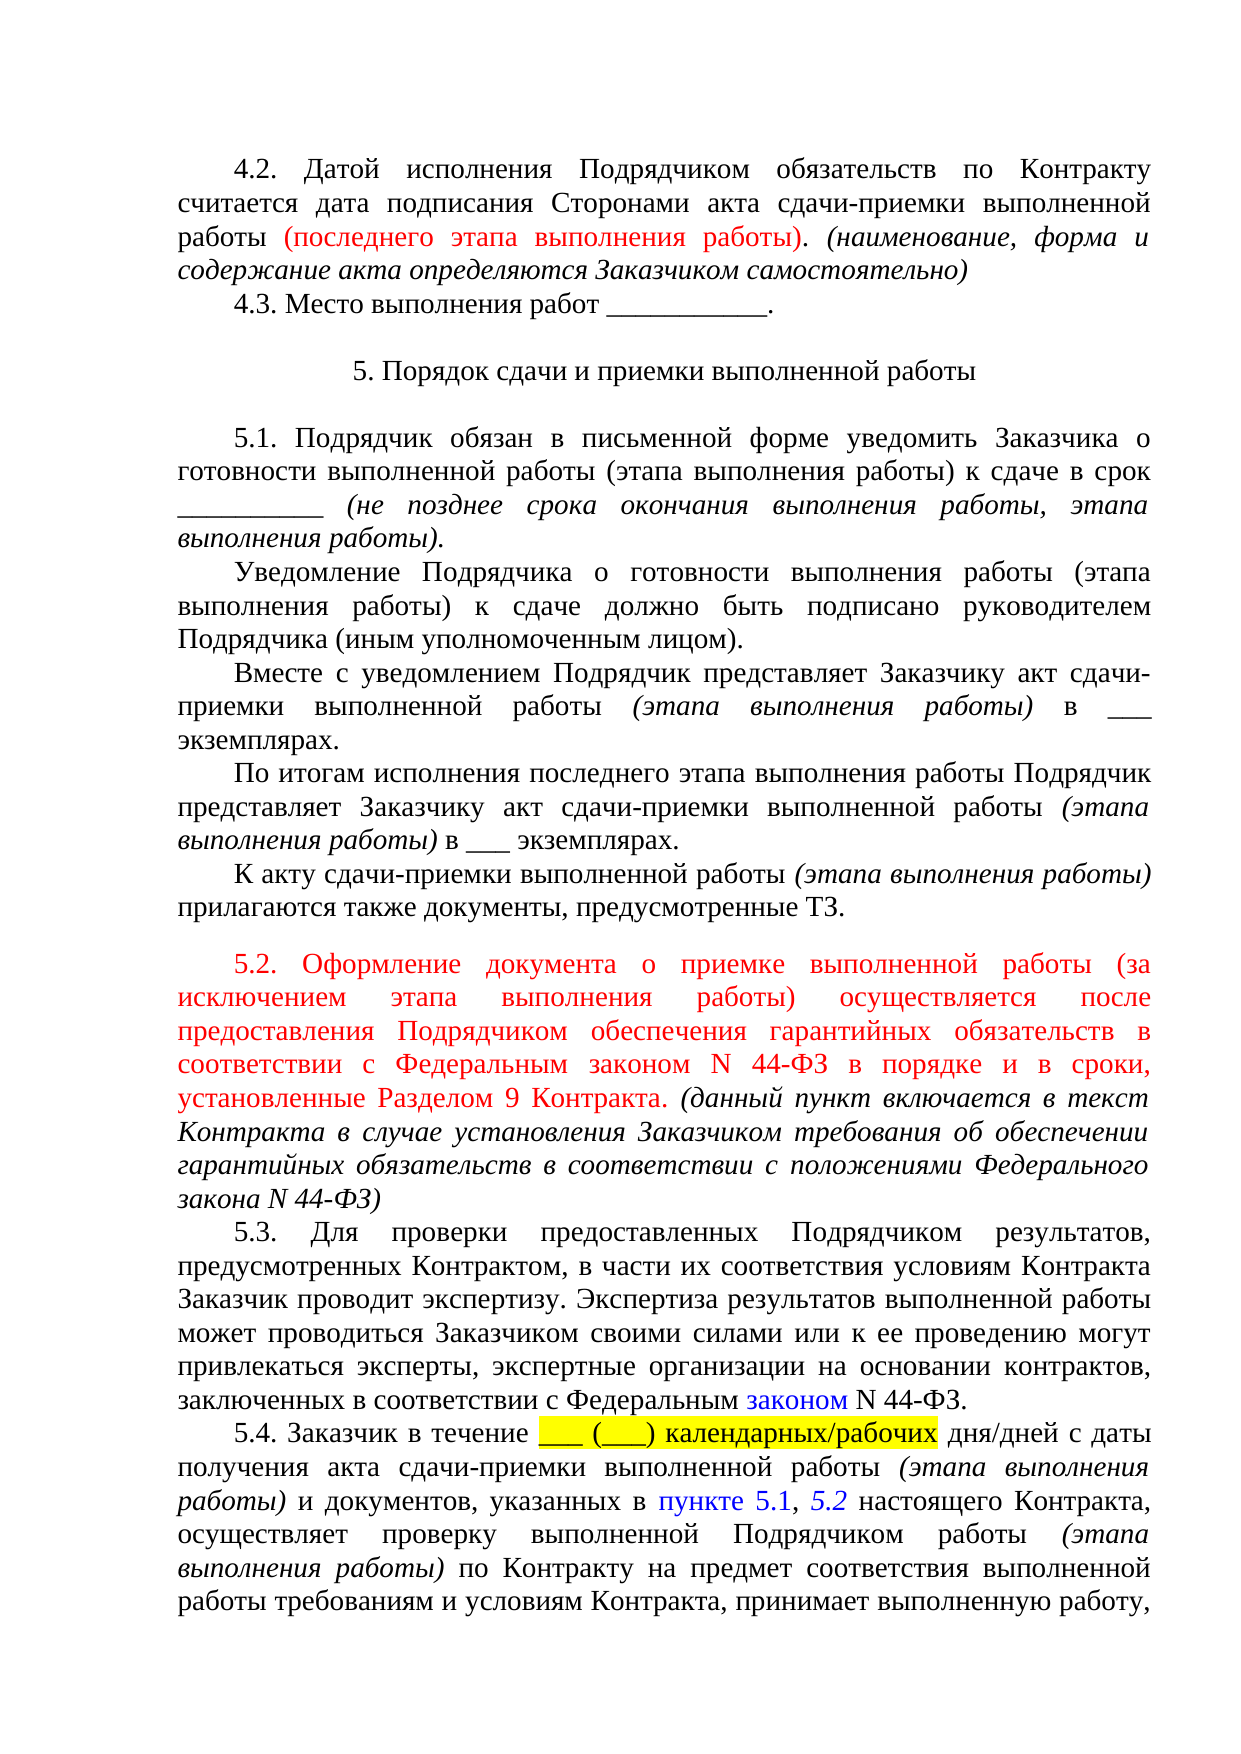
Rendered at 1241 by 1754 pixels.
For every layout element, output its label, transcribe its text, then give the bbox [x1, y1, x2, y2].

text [177, 1416, 1152, 1617]
text По итогам исполнения последнего этапа выполнения работы Подрядчик представляет Заказчику акт сдачи-приемки выполненной работы (этапа выполнения работы) в ___ экземплярах. [177, 755, 1152, 856]
text 5. Порядок сдачи и приемки выполненной работы [177, 353, 1152, 386]
text К акту сдачи-приемки выполненной работы (этапа выполнения работы) прилагаются также документы, предусмотренные ТЗ. [177, 856, 1152, 923]
text 4.2. Датой исполнения Подрядчиком обязательств по Контракту считается дата подписания Сторонами акта сдачи-приемки выполненной работы (последнего этапа выполнения работы). (наименование, форма и содержание акта определяются Заказчиком самостоятельно) [177, 152, 1152, 286]
text 4.3. Место выполнения работ ___________. [177, 286, 1152, 319]
text Уведомление Подрядчика о готовности выполнения работы (этапа выполнения работы) к сдаче должно быть подписано руководителем Подрядчика (иным уполномоченным лицом). [177, 554, 1152, 655]
text 5.2. Оформление документа о приемке выполненной работы (за исключением этапа выполнения работы) осуществляется после предоставления Подрядчиком обеспечения гарантийных обязательств в соответствии с Федеральным законом N 44-ФЗ в порядке и в сроки, установленные Разделом 9 Контракта. (данный пункт включается в текст Контракта в случае установления Заказчиком требования об обеспечении гарантийных обязательств в соответствии с положениями Федерального закона N 44-ФЗ) [177, 946, 1152, 1214]
text 5.3. Для проверки предоставленных Подрядчиком результатов, предусмотренных Контрактом, в части их соответствия условиям Контракта Заказчик проводит экспертизу. Экспертиза результатов выполненной работы может проводиться Заказчиком своими силами или к ее проведению могут привлекаться эксперты, экспертные организации на основании контрактов, заключенных в соответствии с Федеральным законом N 44-ФЗ. [177, 1214, 1152, 1416]
text Вместе с уведомлением Подрядчик представляет Заказчику акт сдачи-приемки выполненной работы (этапа выполнения работы) в ___ экземплярах. [177, 655, 1152, 755]
text 5.1. Подрядчик обязан в письменной форме уведомить Заказчика о готовности выполненной работы (этапа выполнения работы) к сдаче в срок __________ (не позднее срока окончания выполнения работы, этапа выполнения работы). [177, 420, 1152, 554]
